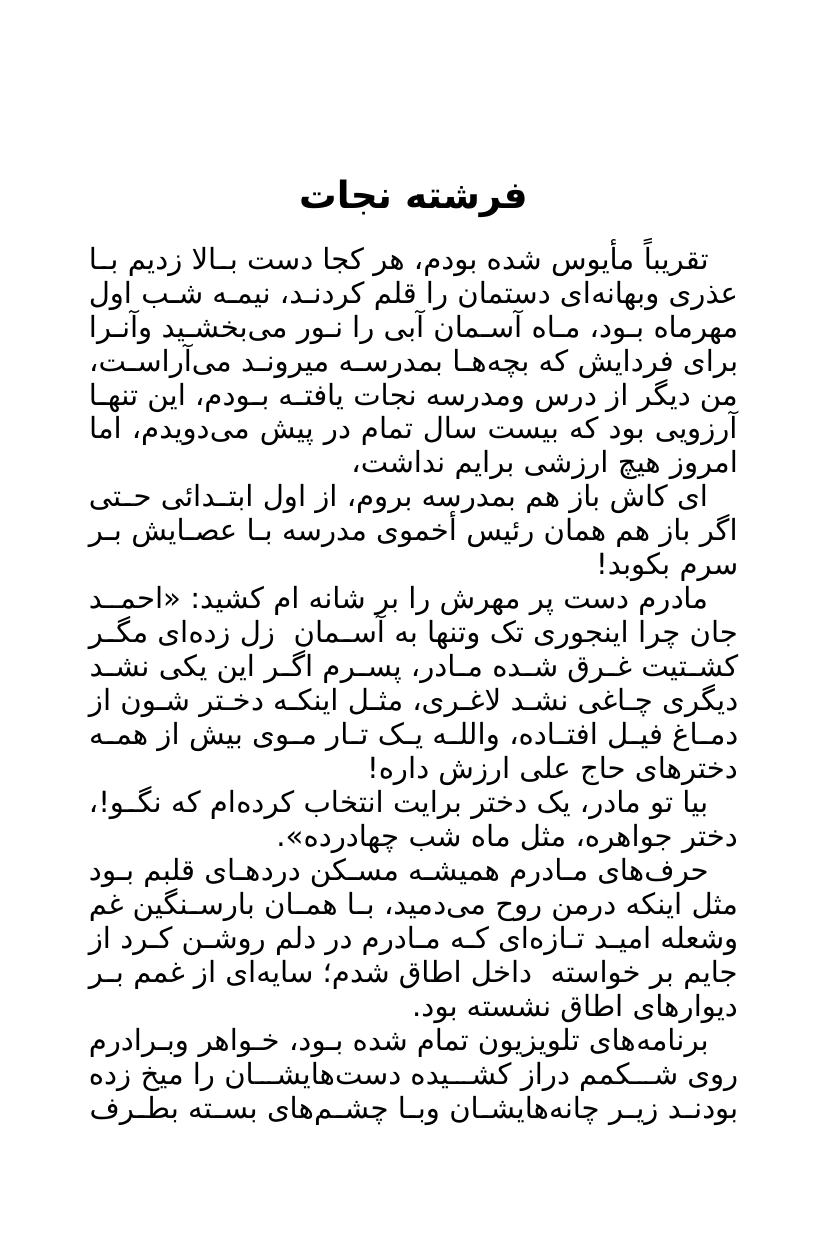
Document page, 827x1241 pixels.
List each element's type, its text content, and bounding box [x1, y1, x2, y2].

text مادرم دست پر مهرش را بر شانه ام کشيد: «احمد جان چرا اينجوری تک وتنها به آسمان زل زده‌ای مگر کشتيت غرق شده مادر، پسرم اگر اين يکی نشد ديگری چاغی نشد لاغری، مثل اينکه دختر شون از دماغ فيل افتاده، والله يک تار موی بيش از همه دخترهای حاج علی ارزش داره! [89, 582, 738, 785]
text ای کاش باز هم بمدرسه بروم، از اول ابتدائی حتی اگر باز هم همان رئيس أخموی مدرسه با عصايش بر سرم بکوبد! [89, 480, 738, 582]
text تقريباً مأيوس شده بودم، هر کجا دست بالا زديم با عذری وبهانه‌ای دستمان را قلم کردند، نيمه شب اول مهرماه بود، ماه آسمان آبی را نور می‌بخشيد وآنرا برای فردايش که بچه‌ها بمدرسه میروند می‌آراست، من ديگر از درس ومدرسه نجات يافته بودم، اين تنها آرزويی بود که بيست سال تمام در پيش می‌دويدم، اما امروز هيچ ارزشی برايم نداشت، [89, 242, 738, 480]
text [89, 1023, 738, 1125]
text فرشته نجات [89, 173, 738, 217]
text بيا تو مادر، يک دختر برايت انتخاب کرده‌ام که نگو!، دختر جواهره، مثل ماه شب چهادرده». [89, 785, 738, 853]
text حرف‌های مادرم هميشه مسکن دردهای قلبم بود مثل اينکه درمن روح می‌دميد، با همان بارسنگين غم وشعله اميد تازه‌ای که مادرم در دلم روشن کرد از جايم بر خواسته داخل اطاق شدم؛ سايه‌ای از غمم بر ديوارهای اطاق نشسته بود. [89, 853, 738, 1023]
